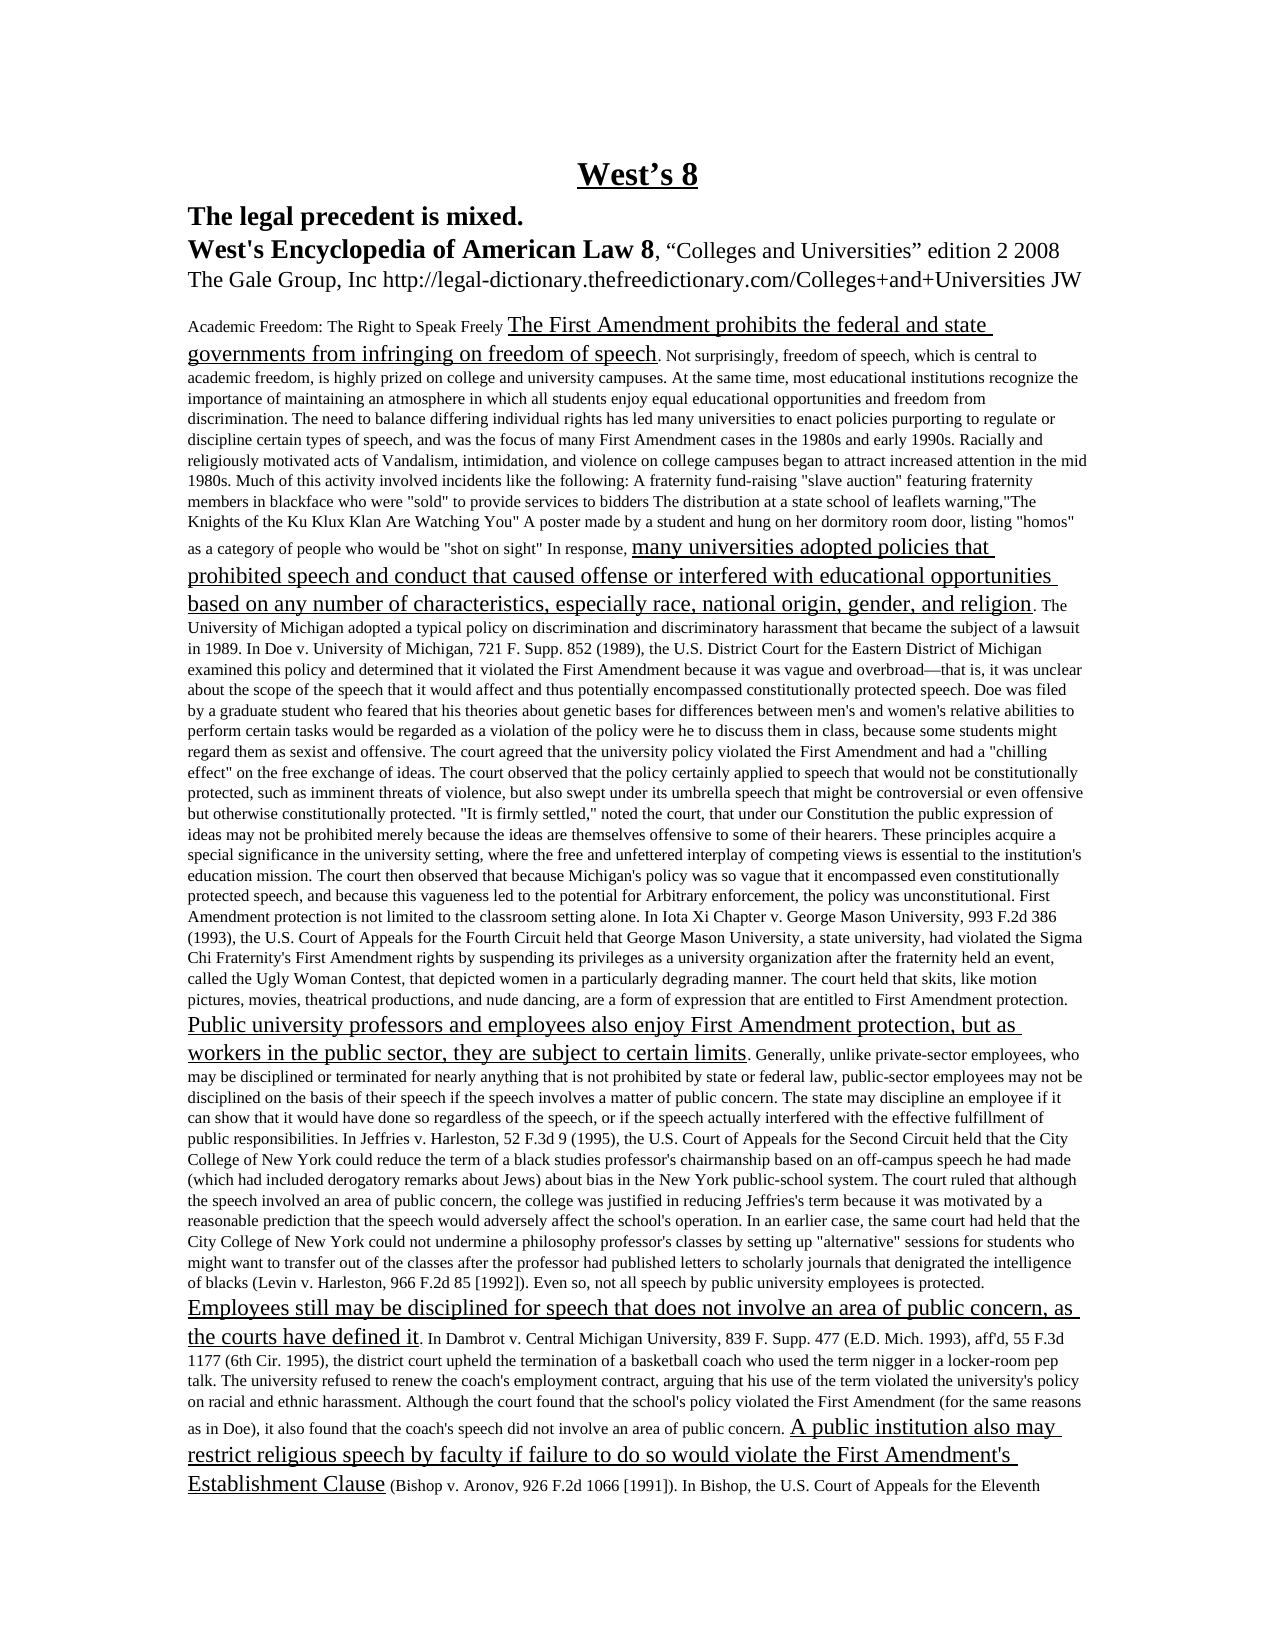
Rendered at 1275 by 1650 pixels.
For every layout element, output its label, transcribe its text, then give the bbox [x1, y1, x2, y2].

subtitle The legal precedent is mixed. [187, 200, 1087, 231]
subtitle West’s 8 [187, 154, 1087, 192]
text West's Encyclopedia of American Law 8, “Colleges and Universities” edition 2 2008 The Gale Group, Inc http://legal-dictionary.thefreedictionary.com/Colleges+and+Universities JW [187, 233, 1087, 293]
